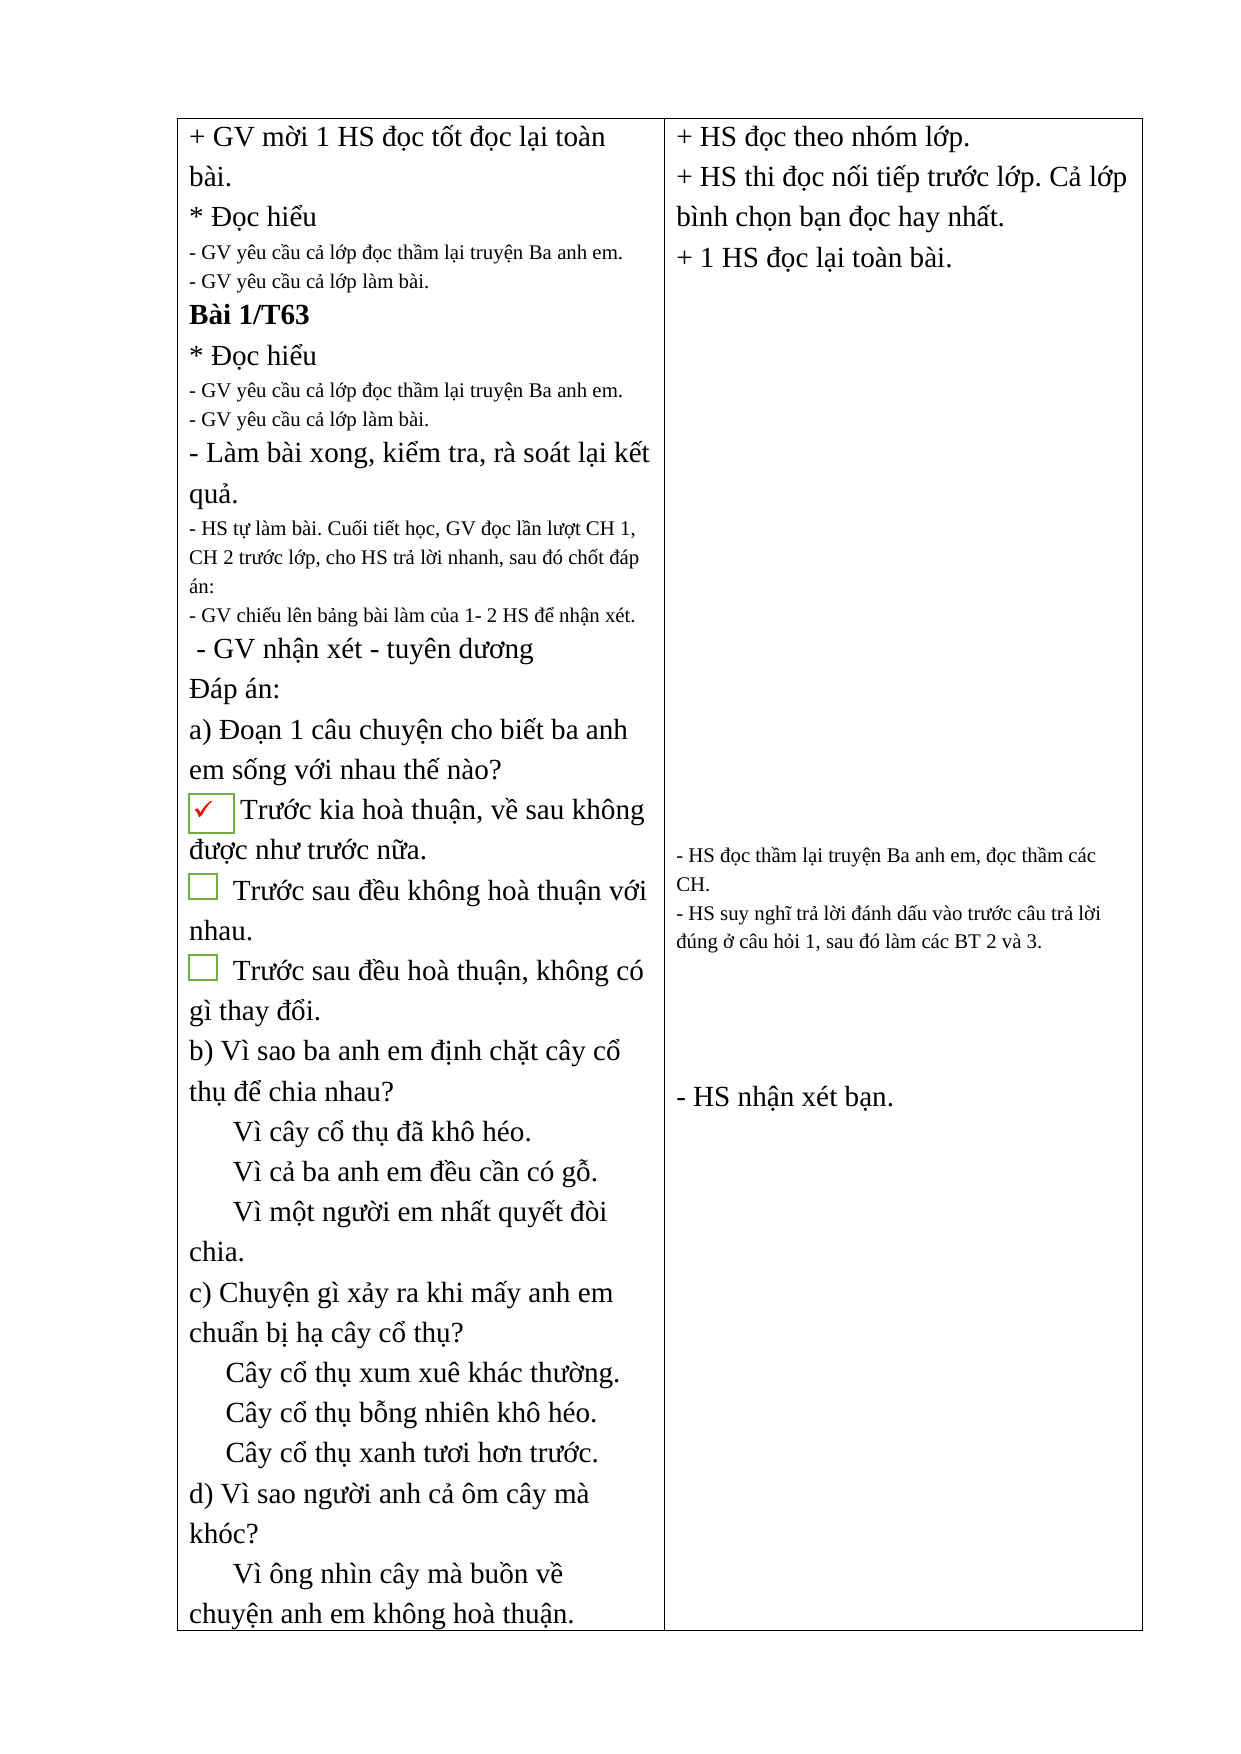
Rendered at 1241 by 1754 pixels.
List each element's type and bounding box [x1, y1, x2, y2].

table_cell [178, 119, 664, 1630]
table_cell [665, 119, 1142, 1630]
